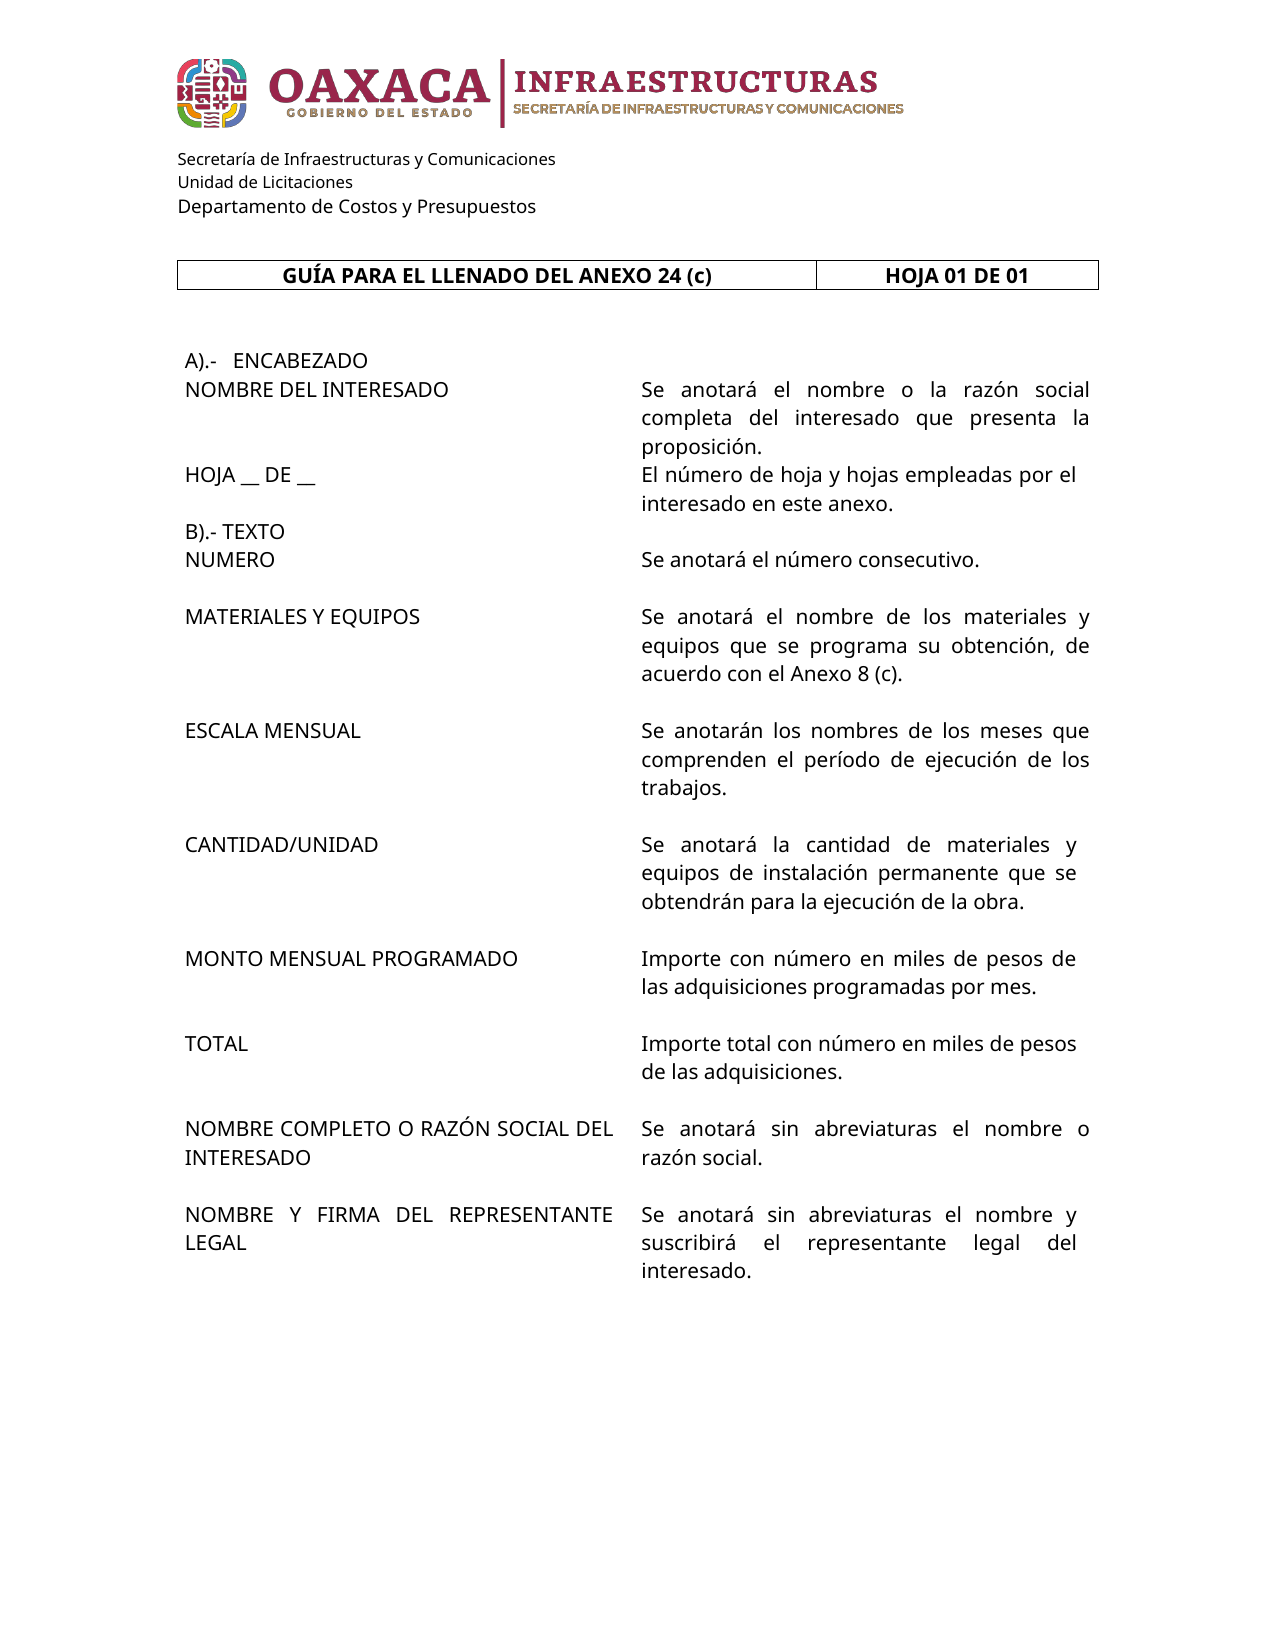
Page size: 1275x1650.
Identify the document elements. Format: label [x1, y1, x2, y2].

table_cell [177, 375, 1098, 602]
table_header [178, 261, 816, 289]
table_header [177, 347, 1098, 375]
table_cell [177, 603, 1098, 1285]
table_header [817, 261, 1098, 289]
picture [177, 59, 928, 130]
